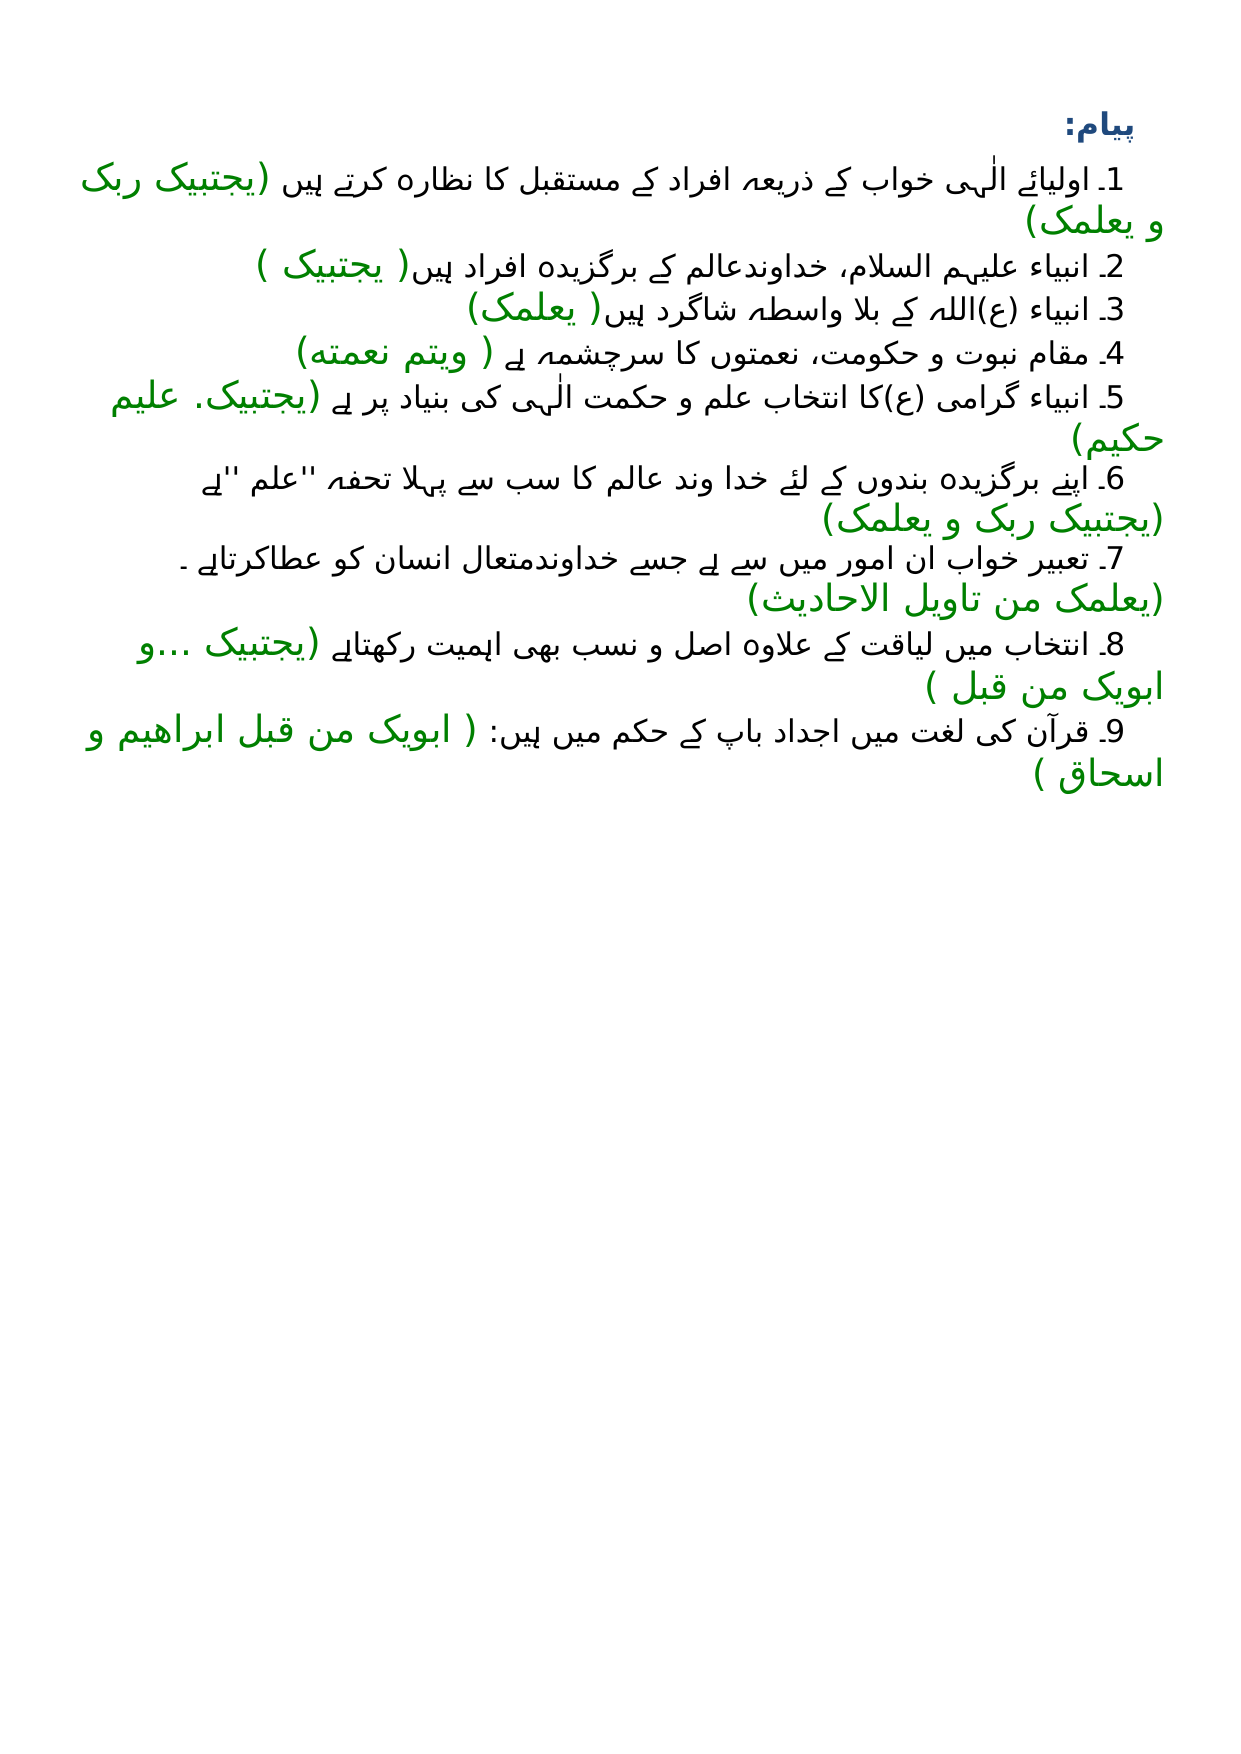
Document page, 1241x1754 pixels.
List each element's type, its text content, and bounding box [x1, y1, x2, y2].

subtitle پیام: [75, 106, 1165, 143]
text 3۔ انبیاء (ع)اللہ کے بلا واسطہ شاگرد ہیں( یعلمک) [75, 286, 1165, 330]
text 7۔ تعبیر خواب ان امور میں سے ہے جسے خداوندمتعال انسان کو عطاکرتاہے ۔ (یعلمک من تاویل الاحادیث) [75, 541, 1165, 621]
text 6۔ اپنے برگزیدہ بندوں کے لئے خدا وند عالم کا سب سے پہلا تحفہ ''علم ''ہے (یجتبیک ربک و یعلمک) [75, 461, 1165, 541]
text 9۔ قرآن کی لغت میں اجداد باپ کے حکم میں ہیں: ( ابویک من قبل ابراهیم و اسحاق ) [75, 708, 1165, 795]
text 8۔ انتخاب میں لیاقت کے علاوہ اصل و نسب بھی اہمیت رکھتاہے (یجتبیک ...و ابویک من قبل ) [75, 621, 1165, 708]
text 2۔ انبیاء علیہم السلام، خداوندعالم کے برگزیدہ افراد ہیں( یجتبیک ) [75, 242, 1165, 286]
text 5۔ انبیاء گرامی (ع)کا انتخاب علم و حکمت الٰہی کی بنیاد پر ہے (یجتبیک. علیم حکیم) [75, 373, 1165, 461]
text 4۔ مقام نبوت و حکومت، نعمتوں کا سرچشمہ ہے ( ویتم نعمته) [75, 330, 1165, 373]
text 1۔ اولیائے الٰہی خواب کے ذریعہ افراد کے مستقبل کا نظارہ کرتے ہیں (یجتبیک ربک و یعلمک) [75, 155, 1165, 242]
